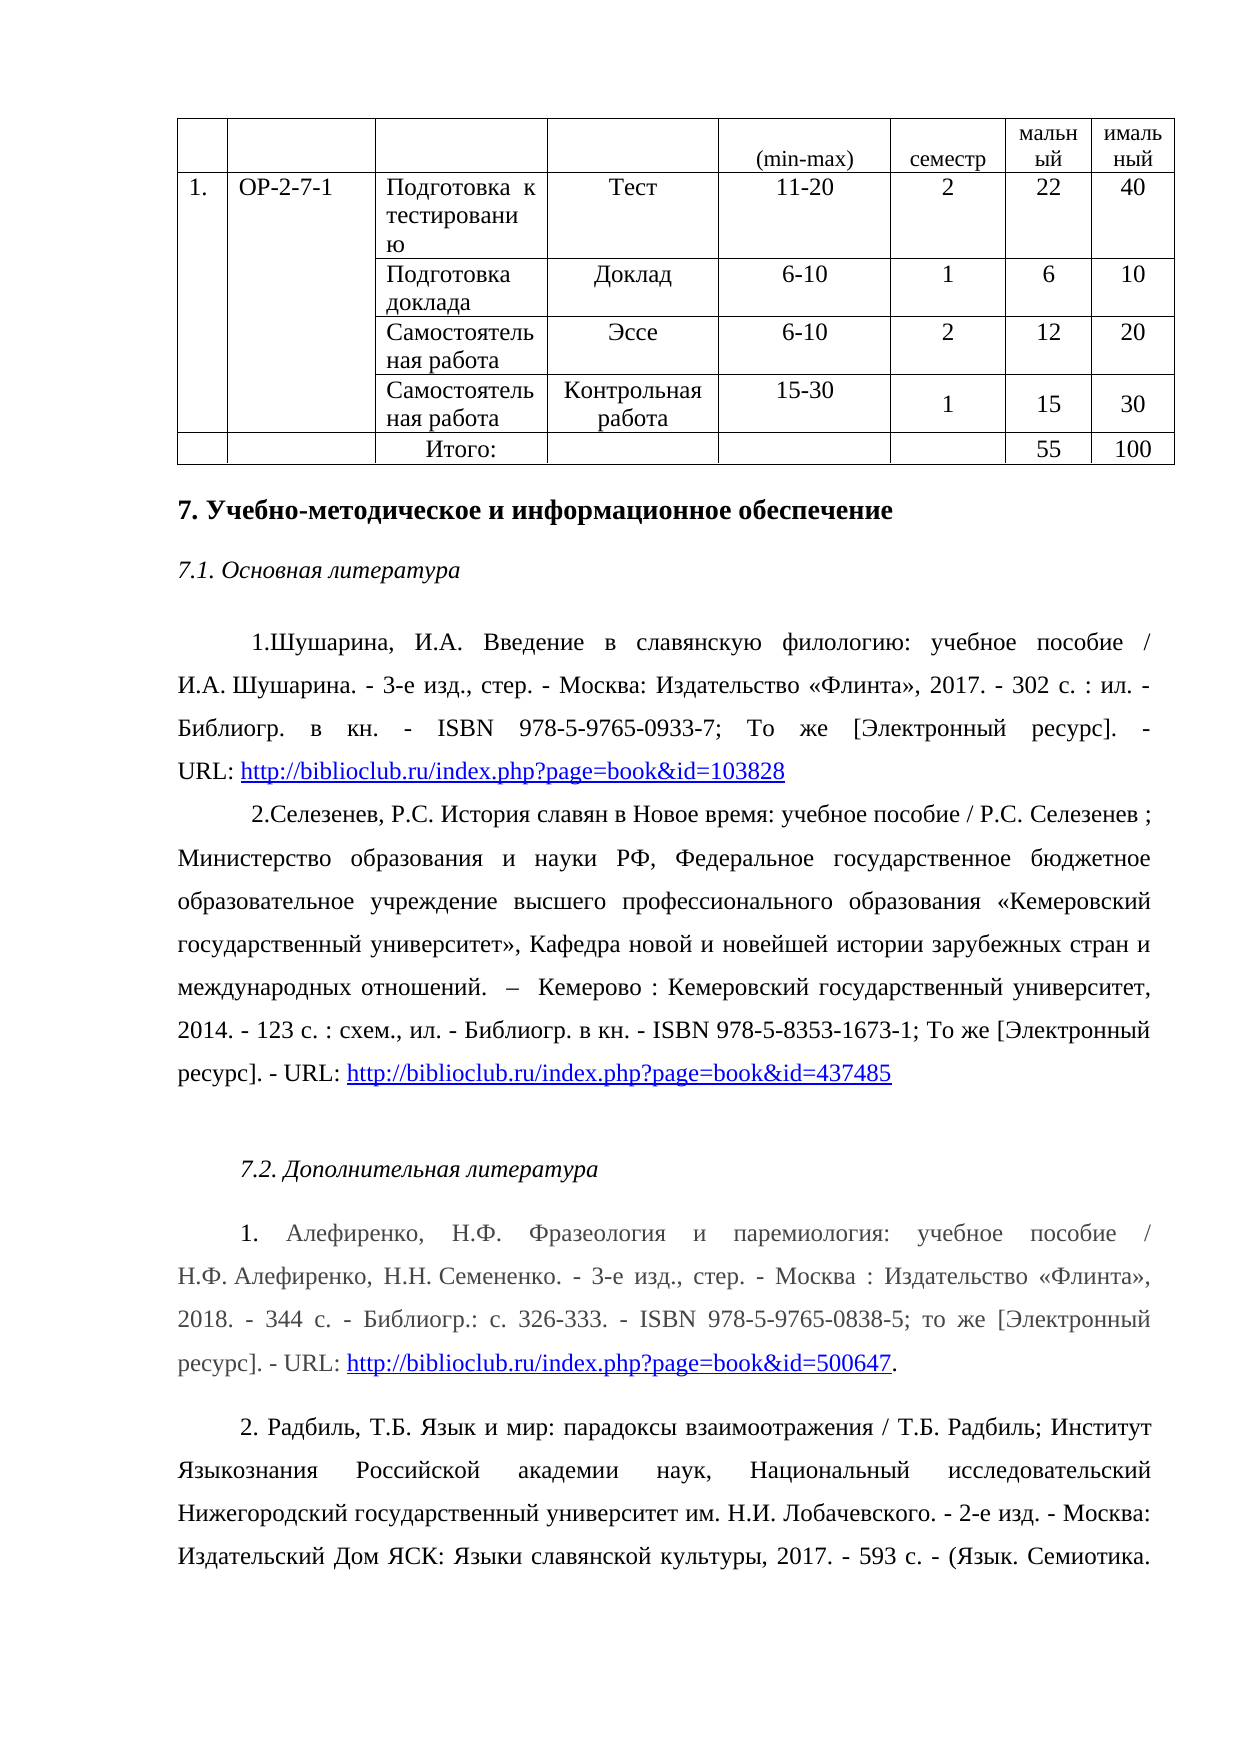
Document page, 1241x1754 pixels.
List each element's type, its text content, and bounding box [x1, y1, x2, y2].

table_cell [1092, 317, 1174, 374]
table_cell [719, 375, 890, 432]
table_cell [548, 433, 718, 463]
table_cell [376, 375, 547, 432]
text 7. Учебно-методическое и информационное обеспечение [177, 493, 1152, 526]
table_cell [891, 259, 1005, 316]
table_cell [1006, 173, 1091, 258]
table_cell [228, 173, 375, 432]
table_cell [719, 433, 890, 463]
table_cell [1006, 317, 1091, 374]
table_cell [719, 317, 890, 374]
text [177, 1412, 1152, 1570]
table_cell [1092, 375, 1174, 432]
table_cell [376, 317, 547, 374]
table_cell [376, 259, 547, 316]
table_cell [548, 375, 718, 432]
text 2.Селезенев, Р.С. История славян в Новое время: учебное пособие / Р.С. Селезенев ; Министерство образования и науки РФ, Федеральное государственное бюджетное образовательное учреждение высшего профессионального образования «Кемеровский государственный университет», Кафедра новой и новейшей истории зарубежных стран и международных отношений. – Кемерово : Кемеровский государственный университет, 2014. - 123 с. : схем., ил. - Библиогр. в кн. - ISBN 978-5-8353-1673-1; То же [Электронный ресурс]. - URL: http://biblioclub.ru/index.php?page=book&id=437485 [177, 799, 1152, 1087]
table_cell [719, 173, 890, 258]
text 7.2. Дополнительная литература [177, 1154, 1152, 1183]
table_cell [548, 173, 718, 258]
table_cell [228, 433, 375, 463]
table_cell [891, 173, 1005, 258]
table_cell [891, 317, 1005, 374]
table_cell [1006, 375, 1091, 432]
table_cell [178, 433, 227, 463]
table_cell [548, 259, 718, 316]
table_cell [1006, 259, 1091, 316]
text 1. Алефиренко, Н.Ф. Фразеология и паремиология: учебное пособие / Н.Ф. Алефиренко, Н.Н. Семененко. - 3-е изд., стер. - Москва : Издательство «Флинта», 2018. - 344 с. - Библиогр.: с. 326-333. - ISBN 978-5-9765-0838-5; то же [Электронный ресурс]. - URL: http://biblioclub.ru/index.php?page=book&id=500647. [177, 1218, 1152, 1376]
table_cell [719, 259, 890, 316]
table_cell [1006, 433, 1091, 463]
text 7.1. Основная литература [177, 555, 1152, 583]
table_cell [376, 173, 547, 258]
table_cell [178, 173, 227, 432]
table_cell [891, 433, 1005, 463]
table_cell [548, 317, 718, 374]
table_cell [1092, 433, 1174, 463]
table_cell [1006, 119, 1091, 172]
text 1.Шушарина, И.А. Введение в славянскую филологию: учебное пособие / И.А. Шушарина. - 3-е изд., стер. - Москва: Издательство «Флинта», 2017. - 302 с. : ил. - Библиогр. в кн. - ISBN 978-5-9765-0933-7; То же [Электронный ресурс]. - URL: http://biblioclub.ru/index.php?page=book&id=103828 [177, 627, 1152, 785]
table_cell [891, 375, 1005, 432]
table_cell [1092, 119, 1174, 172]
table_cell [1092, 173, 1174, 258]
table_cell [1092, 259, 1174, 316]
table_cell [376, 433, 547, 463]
